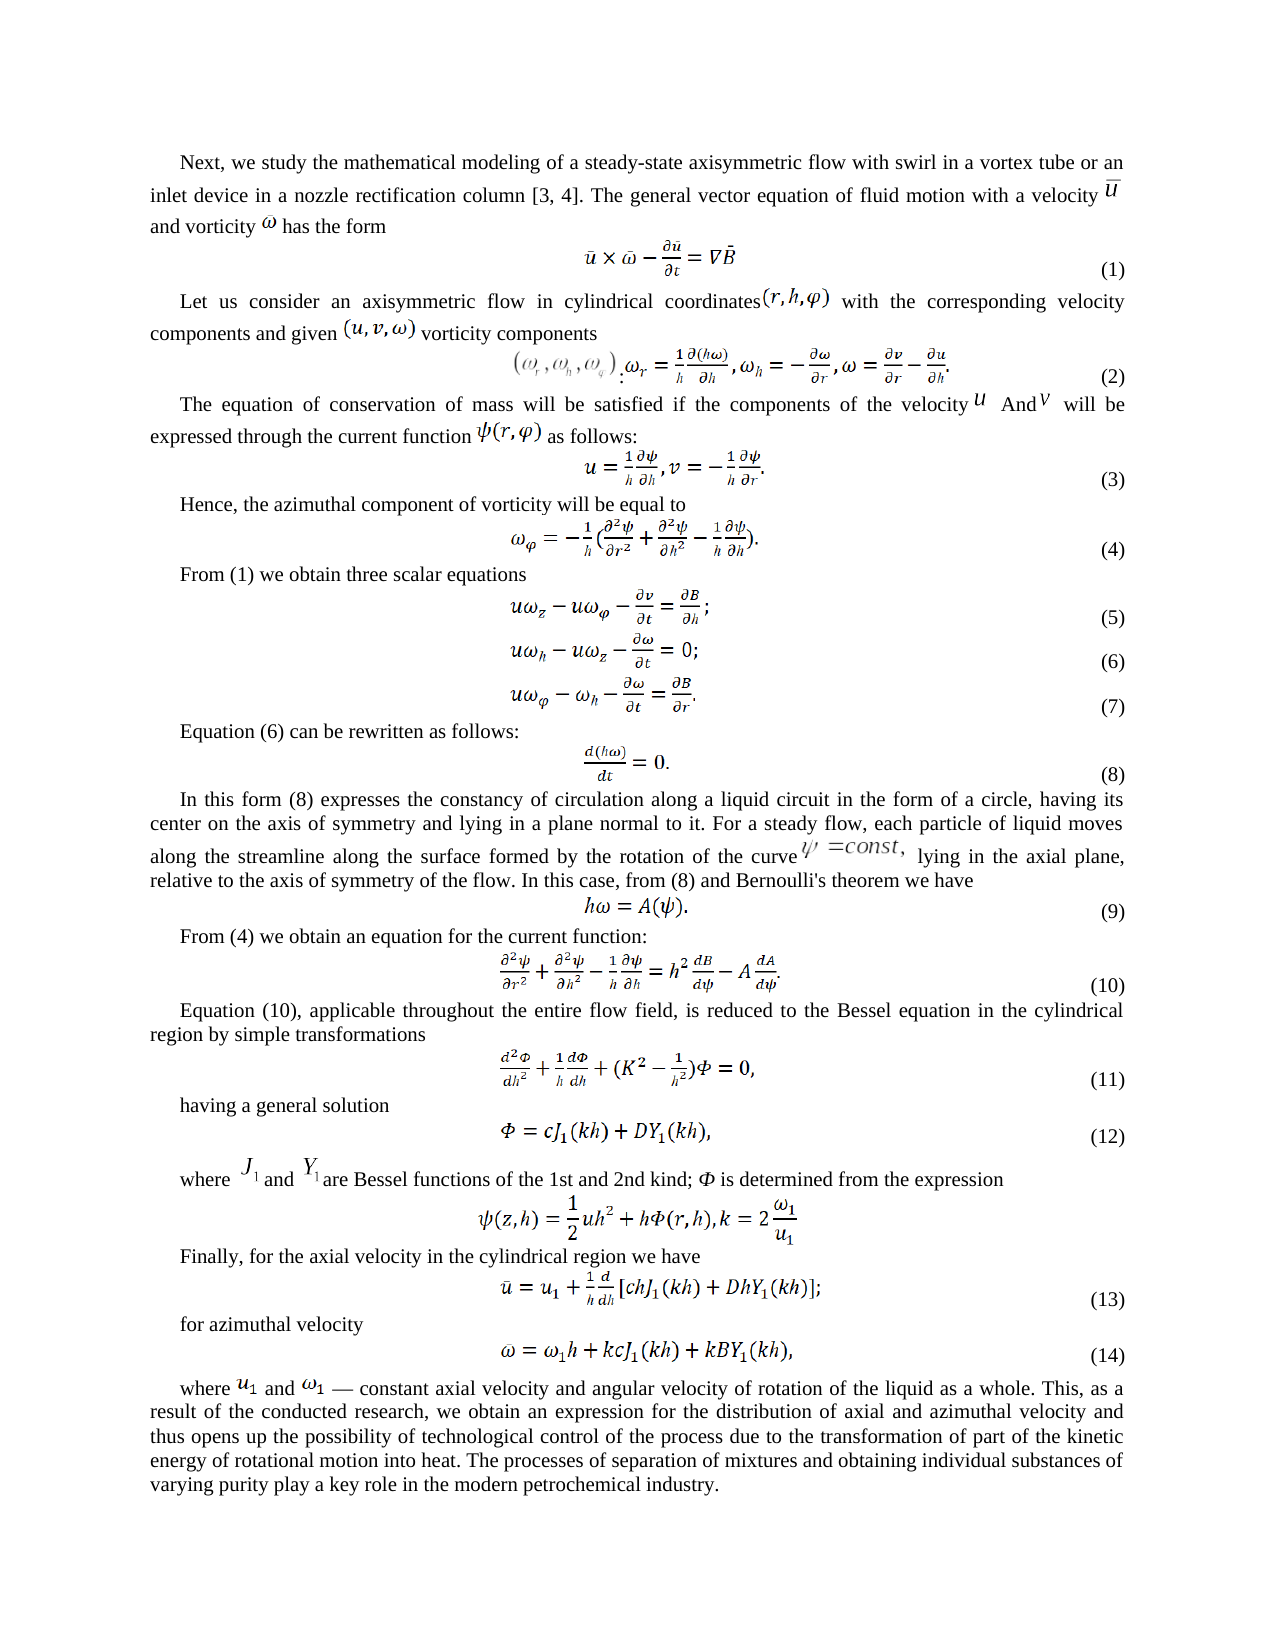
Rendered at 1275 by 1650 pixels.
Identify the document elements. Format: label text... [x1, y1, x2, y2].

text Equation (6) can be rewritten as follows: [150, 719, 1125, 743]
text (5) [150, 586, 1125, 631]
text (7) [150, 675, 1125, 719]
picture [624, 345, 949, 384]
text Next, we study the mathematical modeling of a steady-state axisymmetric flow with swirl in a vortex tube or an inlet device in a nozzle rectification column [3, 4]. The general vector equation of fluid motion with a velocity and vorticity has the form [150, 150, 1125, 238]
picture [301, 1368, 326, 1395]
picture [500, 948, 780, 993]
picture [236, 1368, 259, 1395]
picture [478, 1191, 797, 1245]
text Let us consider an axisymmetric flow in cylindrical coordinates with the corresponding velocity components and given vorticity components [150, 282, 1125, 345]
text In this form (8) expresses the constancy of circulation along a liquid circuit in the form of a circle, having its center on the axis of symmetry and lying in a plane normal to it. For a steady flow, each particle of liquid moves along the streamline along the surface formed by the rotation of the curve lying in the axial plane, relative to the axis of symmetry of the flow. In this case, from (8) and Bernoulli's theorem we have [150, 787, 1125, 892]
text (8) [150, 743, 1125, 787]
picture [476, 416, 542, 443]
text From (1) we obtain three scalar equations [150, 562, 1125, 586]
picture [510, 674, 695, 713]
text where and are Bessel functions of the 1st and 2nd kind; Ф is determined from the expression [150, 1149, 1125, 1191]
picture [342, 313, 416, 340]
picture [584, 237, 736, 277]
text From (4) we obtain an equation for the current function: [150, 924, 1125, 948]
picture [510, 586, 709, 625]
text (11) [150, 1046, 1125, 1093]
text (1) [150, 238, 1125, 282]
text (4) [150, 516, 1125, 562]
picture [584, 742, 669, 782]
text Equation (10), applicable throughout the entire flow field, is reduced to the Bessel equation in the cylindrical region by simple transformations [150, 998, 1125, 1046]
text The equation of conservation of mass will be satisfied if the components of the velocity And will be expressed through the current function as follows: [150, 388, 1125, 448]
text for azimuthal velocity [150, 1312, 1125, 1336]
picture [510, 630, 698, 669]
text having a general solution [150, 1093, 1125, 1117]
picture [500, 1335, 792, 1363]
picture [584, 891, 688, 919]
picture [584, 447, 764, 486]
picture [761, 282, 830, 309]
picture [500, 1268, 820, 1306]
text (3) [150, 448, 1125, 492]
text Hence, the azimuthal component of vorticity will be equal to [150, 492, 1125, 516]
text where and — constant axial velocity and angular velocity of rotation of the liquid as a whole. This, as a result of the conducted research, we obtain an expression for the distribution of axial and azimuthal velocity and thus opens up the possibility of technological control of the process due to the transformation of part of the kinetic energy of rotational motion into heat. The processes of separation of mixtures and obtaining individual substances of varying purity play a key role in the modern petrochemical industry. [150, 1368, 1125, 1496]
text (9) [150, 892, 1125, 924]
text (12) [150, 1117, 1125, 1149]
text Finally, for the axial velocity in the cylindrical region we have [150, 1244, 1125, 1268]
picture [500, 1046, 754, 1087]
picture [261, 206, 277, 234]
text (6) [150, 631, 1125, 675]
picture [500, 1116, 710, 1144]
picture [510, 515, 758, 557]
